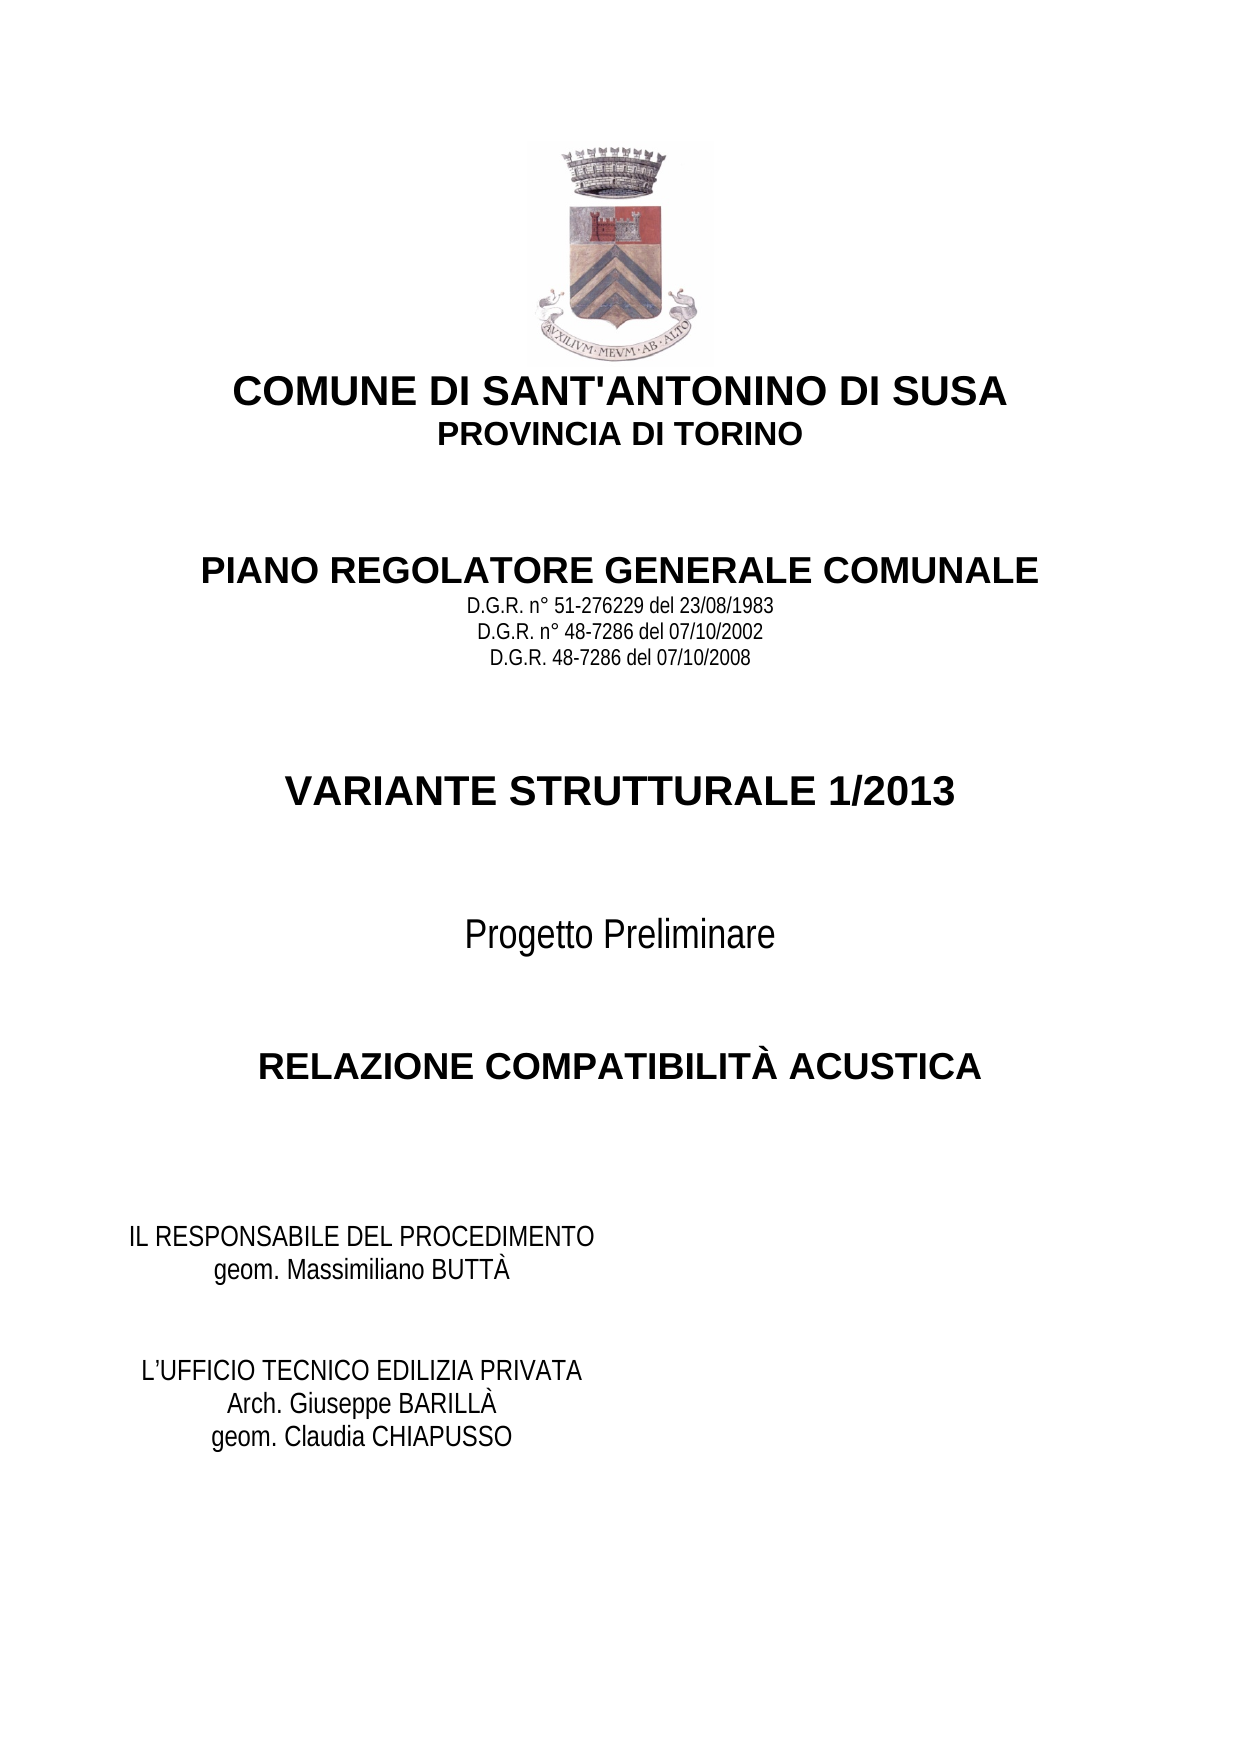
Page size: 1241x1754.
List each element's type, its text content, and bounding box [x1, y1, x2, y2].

text D.G.R. n° 51-276229 del 23/08/1983 [118, 592, 1122, 618]
text geom. Massimiliano BUTTÀ [118, 1252, 605, 1286]
text RELAZIONE COMPATIBILITÀ ACUSTICA [118, 1044, 1122, 1087]
text Progetto Preliminare [118, 910, 1122, 958]
text PROVINCIA DI TORINO [118, 414, 1122, 453]
text COMUNE DI SANT'ANTONINO DI SUSA [118, 366, 1122, 414]
text D.G.R. 48-7286 del 07/10/2008 [118, 644, 1122, 671]
text VARIANTE STRUTTURALE 1/2013 [118, 766, 1122, 814]
text D.G.R. n° 48-7286 del 07/10/2002 [118, 618, 1122, 644]
text PIANO REGOLATORE GENERALE COMUNALE [118, 548, 1122, 592]
text Arch. Giuseppe BARILLÀ [118, 1386, 605, 1419]
text L’UFFICIO TECNICO EDILIZIA PRIVATA [118, 1353, 605, 1386]
text geom. Claudia CHIAPUSSO [118, 1419, 605, 1453]
text IL RESPONSABILE DEL PROCEDIMENTO [118, 1219, 605, 1252]
picture [526, 141, 714, 367]
